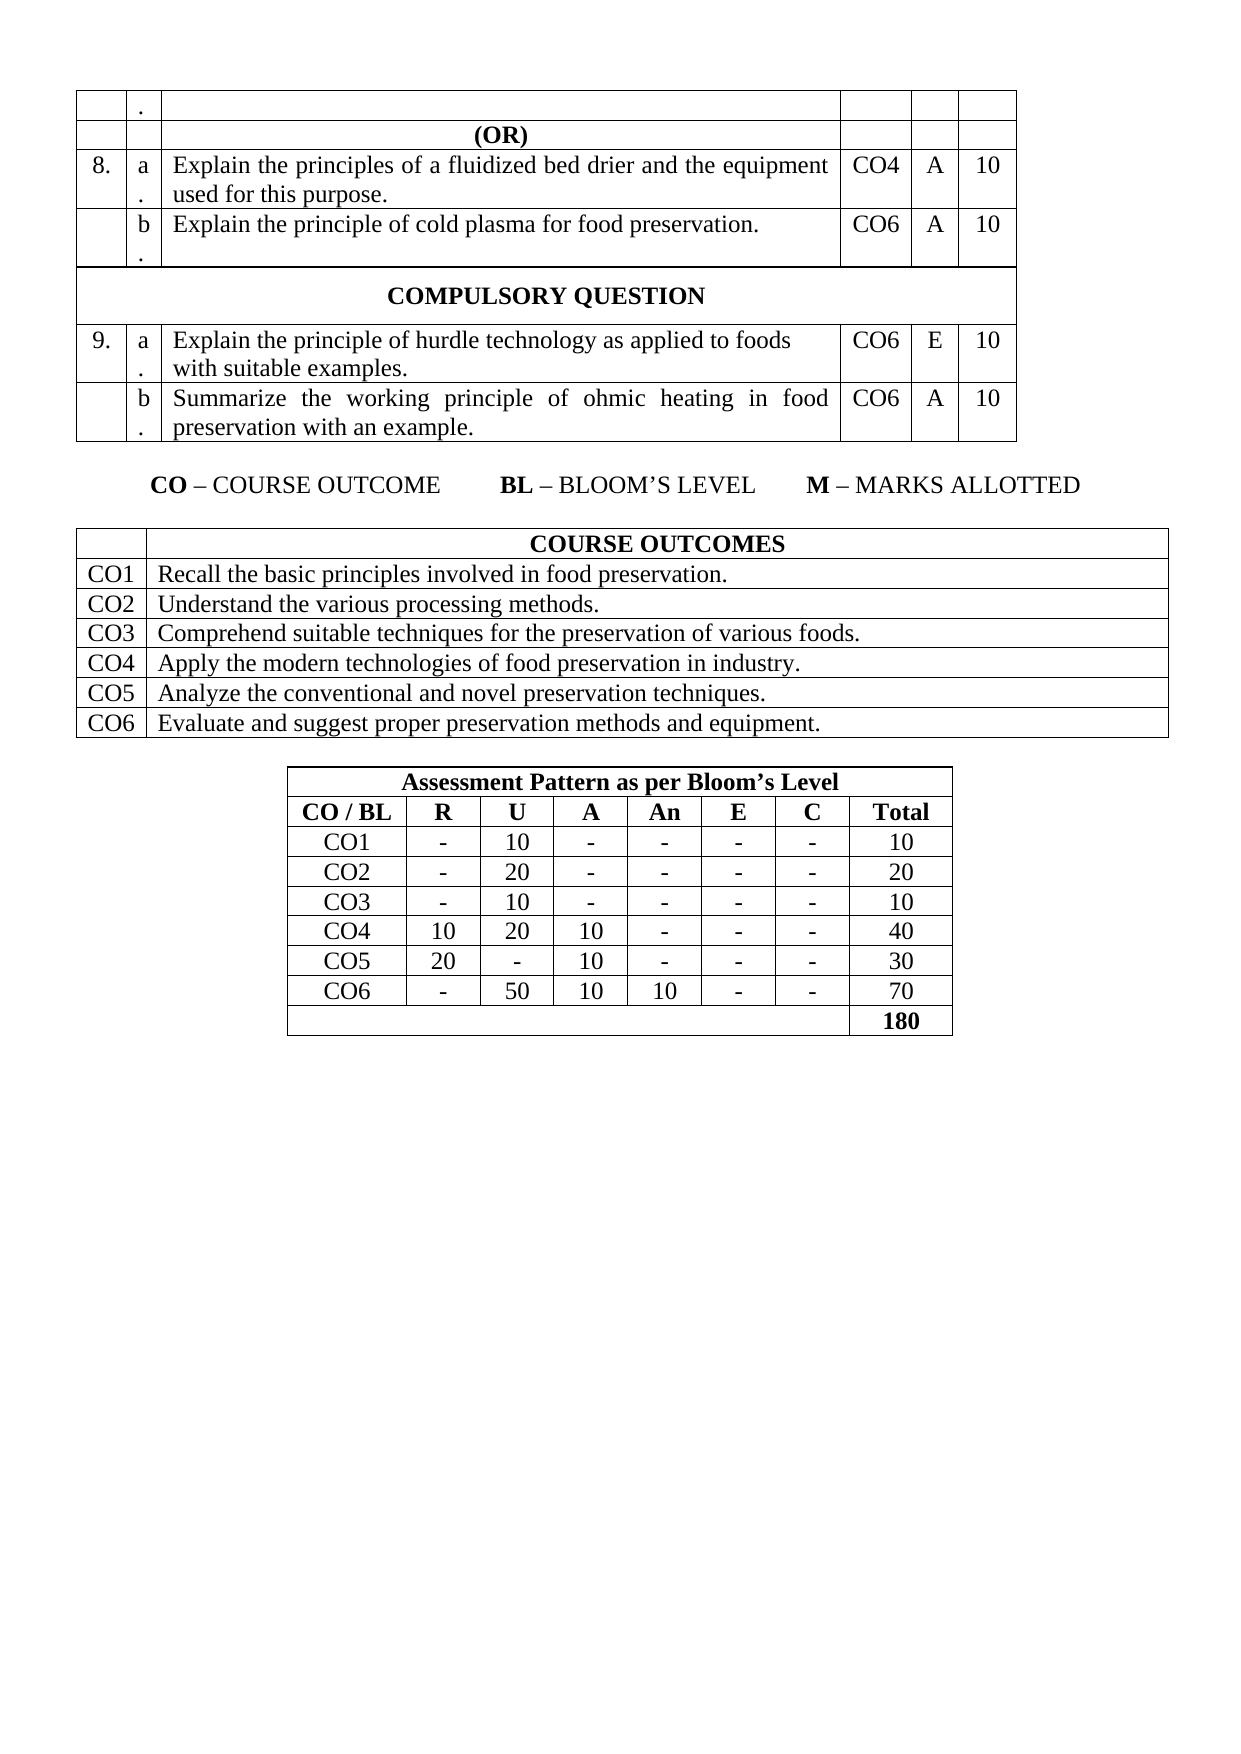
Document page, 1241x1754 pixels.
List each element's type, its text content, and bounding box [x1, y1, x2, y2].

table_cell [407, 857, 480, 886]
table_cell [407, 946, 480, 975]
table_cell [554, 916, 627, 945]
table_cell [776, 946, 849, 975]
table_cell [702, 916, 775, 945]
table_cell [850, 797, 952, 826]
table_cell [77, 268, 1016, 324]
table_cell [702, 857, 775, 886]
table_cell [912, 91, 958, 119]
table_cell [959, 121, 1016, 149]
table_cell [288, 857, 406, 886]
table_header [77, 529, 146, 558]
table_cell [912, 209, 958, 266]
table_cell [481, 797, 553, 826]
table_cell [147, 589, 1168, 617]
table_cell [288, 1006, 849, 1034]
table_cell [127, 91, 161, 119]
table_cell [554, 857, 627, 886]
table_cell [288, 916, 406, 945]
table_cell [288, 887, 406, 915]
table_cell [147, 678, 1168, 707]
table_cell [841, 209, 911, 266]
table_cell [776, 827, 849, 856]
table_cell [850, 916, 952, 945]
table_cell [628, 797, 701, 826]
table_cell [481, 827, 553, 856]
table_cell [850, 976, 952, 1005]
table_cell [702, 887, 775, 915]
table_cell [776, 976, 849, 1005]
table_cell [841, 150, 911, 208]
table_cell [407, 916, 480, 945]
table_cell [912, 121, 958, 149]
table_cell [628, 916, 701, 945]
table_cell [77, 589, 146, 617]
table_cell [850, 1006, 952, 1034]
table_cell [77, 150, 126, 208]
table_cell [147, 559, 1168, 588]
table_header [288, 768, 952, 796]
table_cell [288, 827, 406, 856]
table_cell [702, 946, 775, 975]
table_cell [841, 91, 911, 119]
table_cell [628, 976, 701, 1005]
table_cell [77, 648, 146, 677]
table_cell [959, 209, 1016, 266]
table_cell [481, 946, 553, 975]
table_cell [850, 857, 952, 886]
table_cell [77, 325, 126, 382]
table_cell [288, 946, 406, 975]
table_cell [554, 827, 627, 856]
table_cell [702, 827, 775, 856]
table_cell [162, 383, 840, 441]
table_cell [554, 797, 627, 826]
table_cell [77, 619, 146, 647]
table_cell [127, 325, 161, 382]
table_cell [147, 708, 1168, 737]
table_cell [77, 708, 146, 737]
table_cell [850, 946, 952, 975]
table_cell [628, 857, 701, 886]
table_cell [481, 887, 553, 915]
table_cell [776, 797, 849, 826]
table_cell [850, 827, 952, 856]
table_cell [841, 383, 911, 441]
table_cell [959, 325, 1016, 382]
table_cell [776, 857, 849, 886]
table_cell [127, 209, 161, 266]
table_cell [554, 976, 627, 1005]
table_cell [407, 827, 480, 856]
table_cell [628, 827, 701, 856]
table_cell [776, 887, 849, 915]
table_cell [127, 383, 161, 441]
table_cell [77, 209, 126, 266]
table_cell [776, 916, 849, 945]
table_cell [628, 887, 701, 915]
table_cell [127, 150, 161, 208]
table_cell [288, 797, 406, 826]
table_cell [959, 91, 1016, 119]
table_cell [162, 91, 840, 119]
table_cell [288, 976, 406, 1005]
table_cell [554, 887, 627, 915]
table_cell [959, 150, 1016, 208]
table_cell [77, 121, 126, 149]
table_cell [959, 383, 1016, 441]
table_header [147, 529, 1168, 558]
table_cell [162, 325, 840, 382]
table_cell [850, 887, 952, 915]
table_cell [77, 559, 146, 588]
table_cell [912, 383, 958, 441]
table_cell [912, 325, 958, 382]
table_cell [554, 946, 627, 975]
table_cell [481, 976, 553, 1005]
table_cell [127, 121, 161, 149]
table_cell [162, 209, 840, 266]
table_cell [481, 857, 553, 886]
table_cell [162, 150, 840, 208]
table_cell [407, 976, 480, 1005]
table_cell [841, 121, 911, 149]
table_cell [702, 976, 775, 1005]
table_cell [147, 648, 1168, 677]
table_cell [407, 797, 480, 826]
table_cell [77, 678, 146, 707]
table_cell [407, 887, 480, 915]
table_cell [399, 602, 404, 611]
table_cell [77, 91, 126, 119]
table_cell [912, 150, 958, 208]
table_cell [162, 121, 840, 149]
text CO – COURSE OUTCOME BL – BLOOM’S LEVEL M – MARKS ALLOTTED [150, 471, 1090, 499]
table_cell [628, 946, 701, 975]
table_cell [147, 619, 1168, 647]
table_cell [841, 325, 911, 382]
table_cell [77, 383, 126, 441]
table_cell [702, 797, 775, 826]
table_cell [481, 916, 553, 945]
